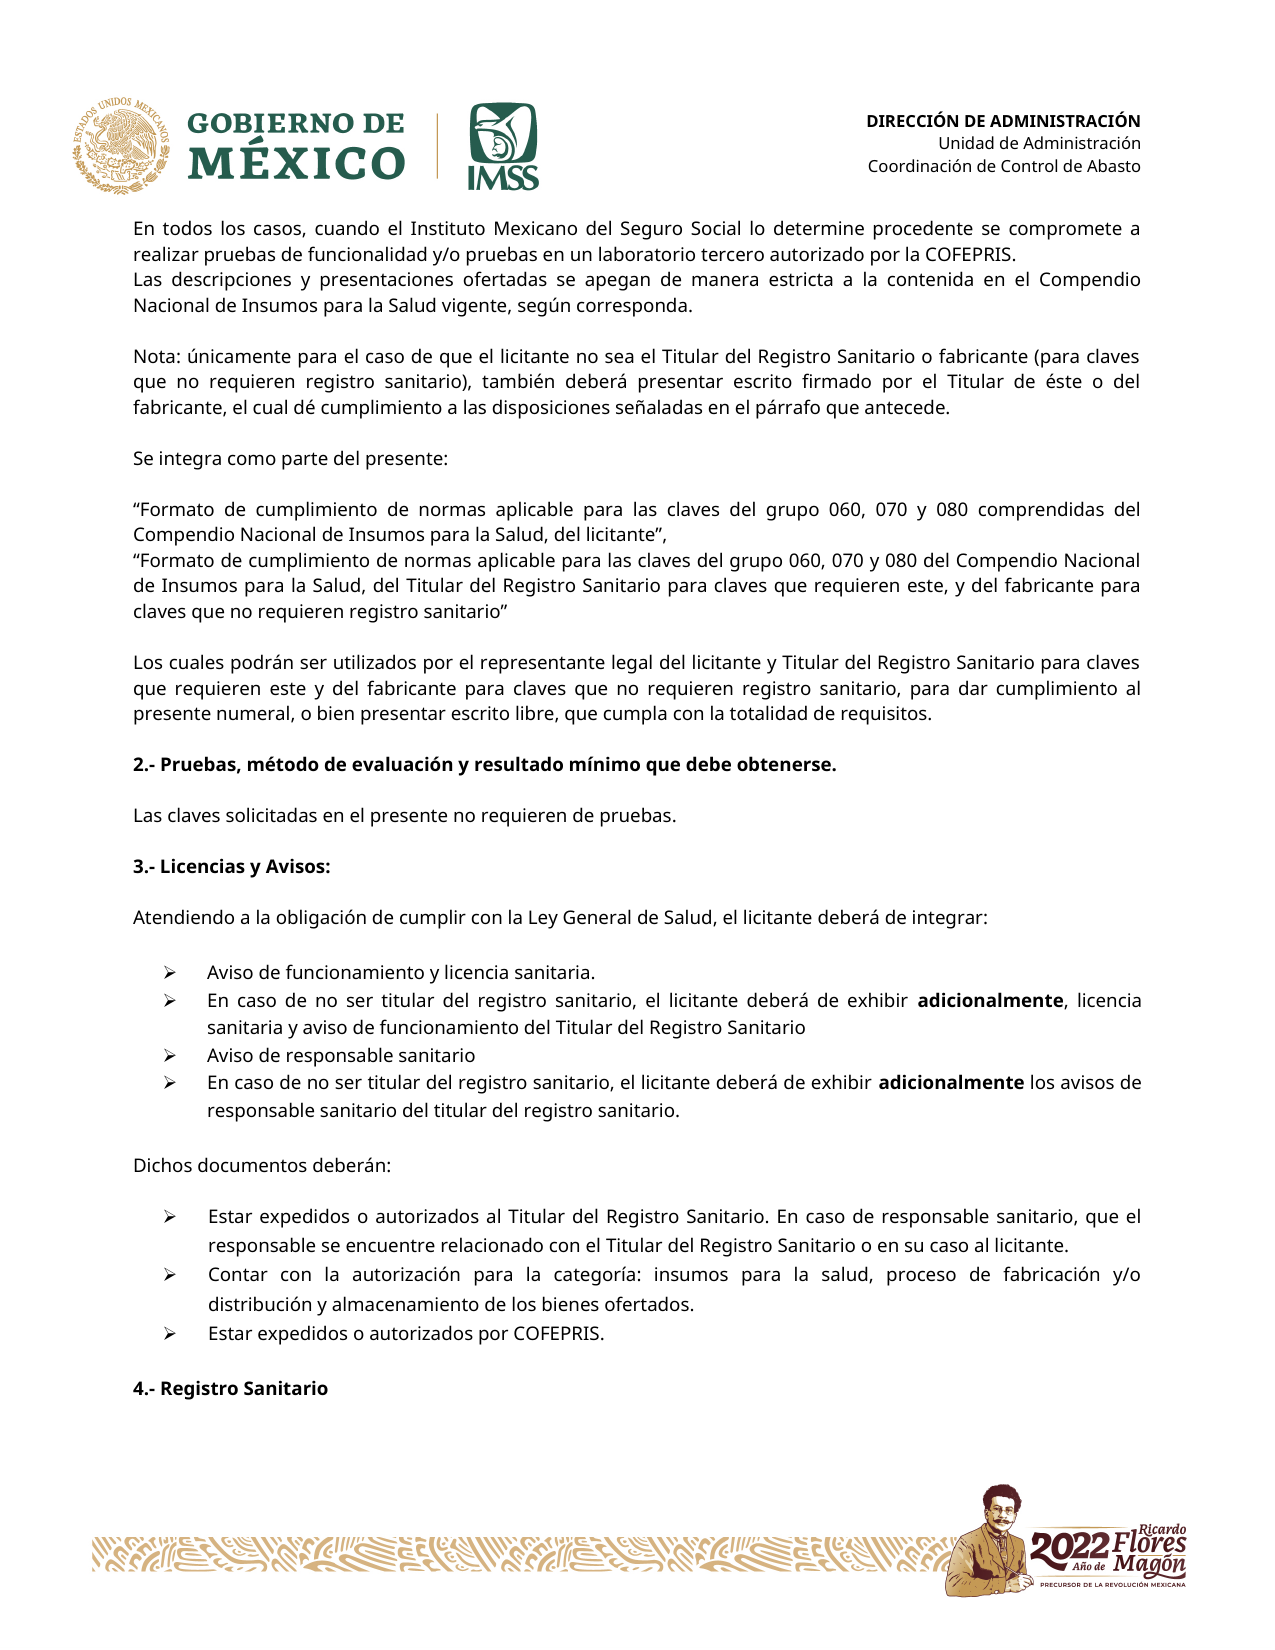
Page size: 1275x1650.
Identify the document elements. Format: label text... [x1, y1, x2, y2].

text Las descripciones y presentaciones ofertadas se apegan de manera estricta a la contenida en el Compendio Nacional de Insumos para la Salud vigente, según corresponda. [133, 267, 1142, 318]
text “Formato de cumplimiento de normas aplicable para las claves del grupo 060, 070 y 080 del Compendio Nacional de Insumos para la Salud, del Titular del Registro Sanitario para claves que requieren este, y del fabricante para claves que no requieren registro sanitario” [133, 547, 1142, 624]
text En todos los casos, cuando el Instituto Mexicano del Seguro Social lo determine procedente se compromete a realizar pruebas de funcionalidad y/o pruebas en un laboratorio tercero autorizado por la COFEPRIS. [133, 193, 1142, 267]
list En caso de no ser titular del registro sanitario, el licitante deberá de exhibir adicionalmente los avisos de responsable sanitario del titular del registro sanitario. [162, 1069, 1142, 1123]
text “Formato de cumplimiento de normas aplicable para las claves del grupo 060, 070 y 080 comprendidas del Compendio Nacional de Insumos para la Salud, del licitante”, [133, 496, 1142, 547]
list Atendiendo a la obligación de cumplir con la Ley General de Salud, el licitante deberá de integrar: [133, 904, 1142, 930]
list En caso de no ser titular del registro sanitario, el licitante deberá de exhibir adicionalmente, licencia sanitaria y aviso de funcionamiento del Titular del Registro Sanitario [162, 987, 1142, 1040]
text Los cuales podrán ser utilizados por el representante legal del licitante y Titular del Registro Sanitario para claves que requieren este y del fabricante para claves que no requieren registro sanitario, para dar cumplimiento al presente numeral, o bien presentar escrito libre, que cumpla con la totalidad de requisitos. [133, 649, 1142, 726]
picture [0, 1478, 1272, 1648]
list Aviso de funcionamiento y licencia sanitaria. [162, 959, 1142, 985]
list Aviso de responsable sanitario [162, 1042, 1142, 1068]
text Las claves solicitadas en el presente no requieren de pruebas. [133, 802, 1142, 828]
list Contar con la autorización para la categoría: insumos para la salud, proceso de fabricación y/o distribución y almacenamiento de los bienes ofertados. [162, 1262, 1142, 1316]
text 4.- Registro Sanitario [133, 1375, 1142, 1401]
text Dichos documentos deberán: [133, 1152, 1142, 1178]
list Estar expedidos o autorizados por COFEPRIS. [162, 1320, 1142, 1346]
list Estar expedidos o autorizados al Titular del Registro Sanitario. En caso de responsable sanitario, que el responsable se encuentre relacionado con el Titular del Registro Sanitario o en su caso al licitante. [162, 1203, 1142, 1258]
picture [59, 84, 578, 199]
text 3.- Licencias y Avisos: [133, 853, 1142, 879]
text Nota: únicamente para el caso de que el licitante no sea el Titular del Registro Sanitario o fabricante (para claves que no requieren registro sanitario), también deberá presentar escrito firmado por el Titular de éste o del fabricante, el cual dé cumplimiento a las disposiciones señaladas en el párrafo que antecede. [133, 343, 1142, 420]
text Se integra como parte del presente: [133, 445, 1142, 471]
text 2.- Pruebas, método de evaluación y resultado mínimo que debe obtenerse. [133, 751, 1142, 777]
